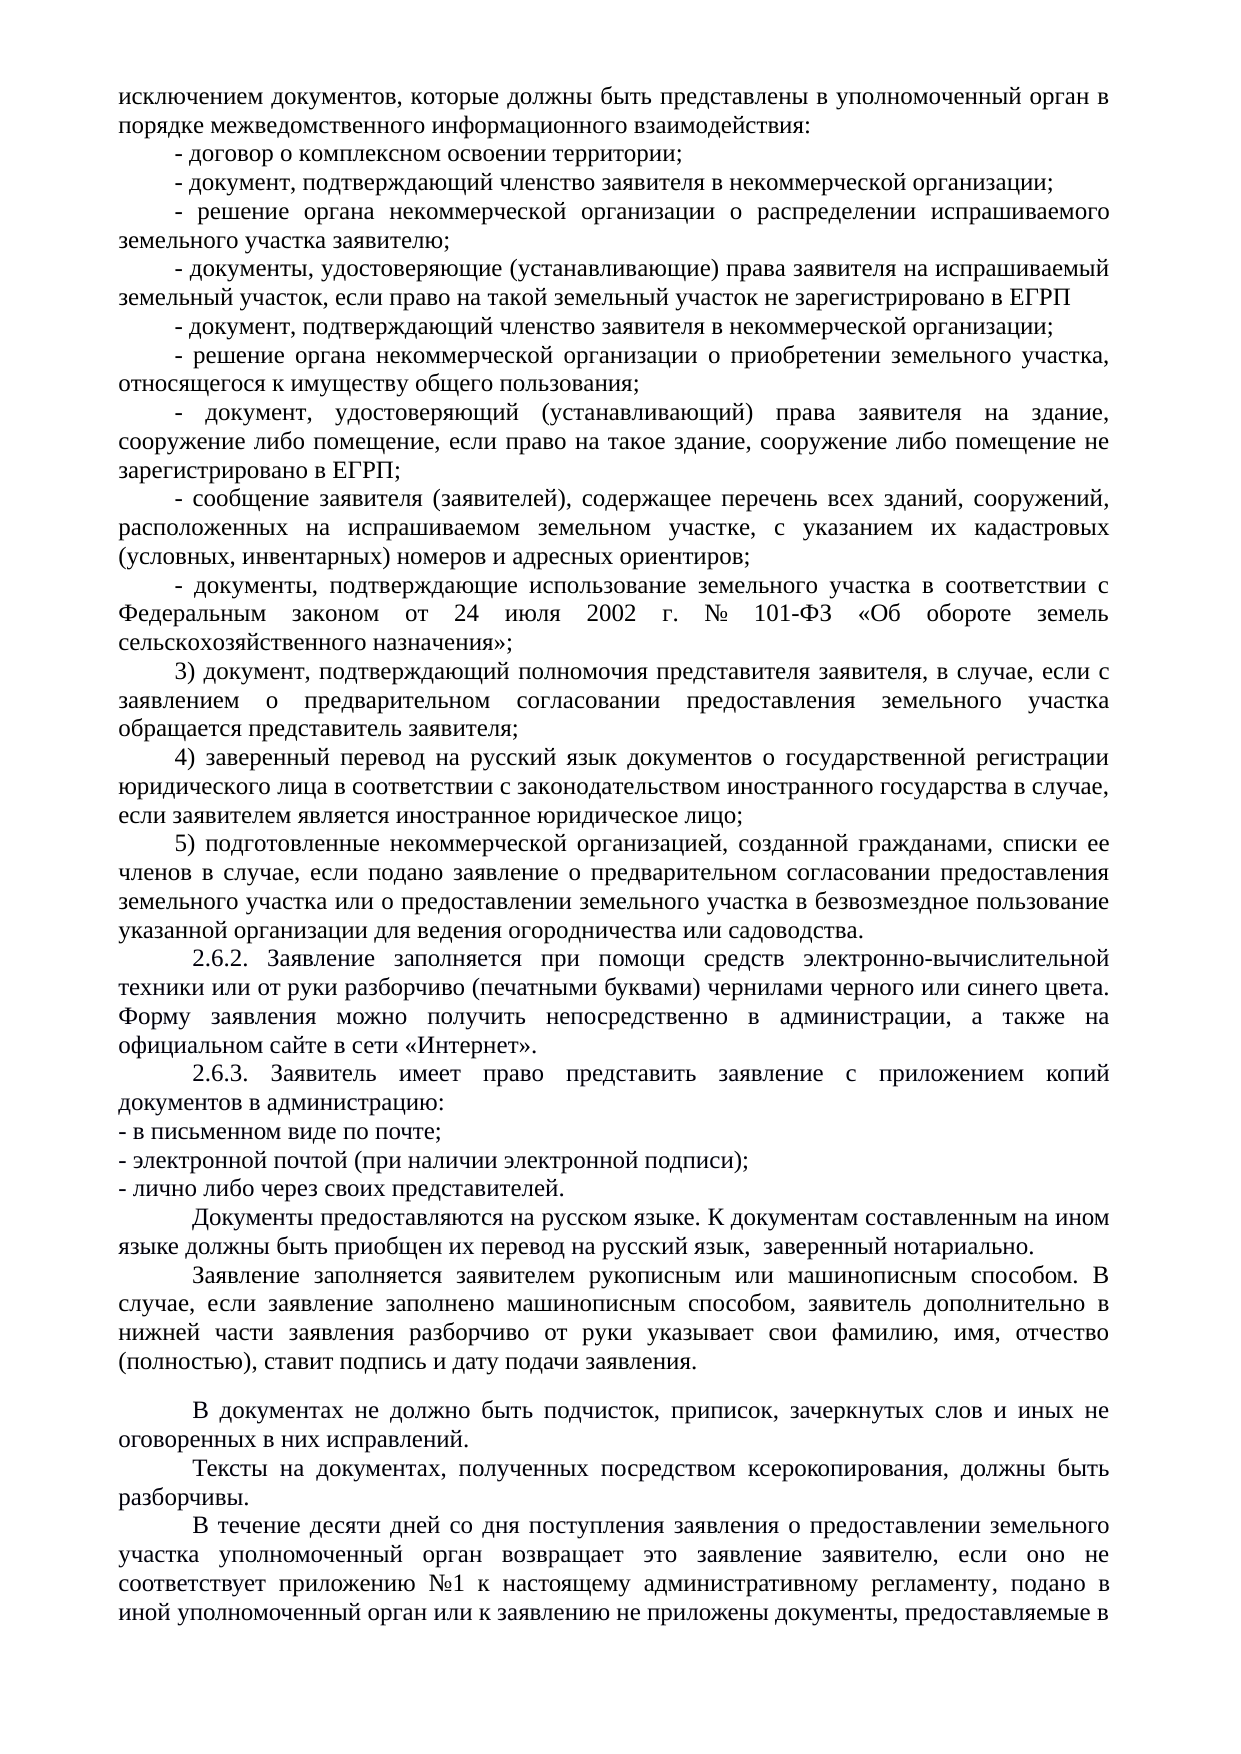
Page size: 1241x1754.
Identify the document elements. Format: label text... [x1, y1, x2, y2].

text - в письменном виде по почте; [118, 1116, 1110, 1145]
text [118, 81, 1110, 138]
text - договор о комплексном освоении территории; [118, 138, 1110, 167]
text В документах не должно быть подчисток, приписок, зачеркнутых слов и иных не оговоренных в них исправлений. [118, 1396, 1110, 1453]
text Тексты на документах, полученных посредством ксерокопирования, должны быть разборчивы. [118, 1453, 1110, 1511]
text 5) подготовленные некоммерческой организацией, созданной гражданами, списки ее членов в случае, если подано заявление о предварительном согласовании предоставления земельного участка или о предоставлении земельного участка в безвозмездное пользование указанной организации для ведения огородничества или садоводства. [118, 828, 1110, 943]
text - документы, удостоверяющие (устанавливающие) права заявителя на испрашиваемый земельный участок, если право на такой земельный участок не зарегистрировано в ЕГРП [118, 253, 1110, 311]
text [118, 1511, 1110, 1626]
text Заявление заполняется заявителем рукописным или машинописным способом. В случае, если заявление заполнено машинописным способом, заявитель дополнительно в нижней части заявления разборчиво от руки указывает свои фамилию, имя, отчество (полностью), ставит подпись и дату подачи заявления. [118, 1260, 1110, 1375]
text 4) заверенный перевод на русский язык документов о государственной регистрации юридического лица в соответствии с законодательством иностранного государства в случае, если заявителем является иностранное юридическое лицо; [118, 742, 1110, 828]
text - сообщение заявителя (заявителей), содержащее перечень всех зданий, сооружений, расположенных на испрашиваемом земельном участке, с указанием их кадастровых (условных, инвентарных) номеров и адресных ориентиров; [118, 483, 1110, 570]
text - документ, удостоверяющий (устанавливающий) права заявителя на здание, сооружение либо помещение, если право на такое здание, сооружение либо помещение не зарегистрировано в ЕГРП; [118, 397, 1110, 483]
text - решение органа некоммерческой организации о приобретении земельного участка, относящегося к имуществу общего пользования; [118, 340, 1110, 397]
text - документы, подтверждающие использование земельного участка в соответствии с Федеральным законом от 24 июля 2002 г. № 101-ФЗ «Об обороте земель сельскохозяйственного назначения»; [118, 570, 1110, 656]
text - документ, подтверждающий членство заявителя в некоммерческой организации; [118, 167, 1110, 196]
text - лично либо через своих представителей. [118, 1173, 1110, 1202]
text 3) документ, подтверждающий полномочия представителя заявителя, в случае, если с заявлением о предварительном согласовании предоставления земельного участка обращается представитель заявителя; [118, 656, 1110, 742]
text 2.6.3. Заявитель имеет право представить заявление с приложением копий документов в администрацию: [118, 1058, 1110, 1116]
text - электронной почтой (при наличии электронной подписи); [118, 1145, 1110, 1173]
text 2.6.2. Заявление заполняется при помощи средств электронно-вычислительной техники или от руки разборчиво (печатными буквами) чернилами черного или синего цвета. Форму заявления можно получить непосредственно в администрации, а также на официальном сайте в сети «Интернет». [118, 943, 1110, 1058]
text - документ, подтверждающий членство заявителя в некоммерческой организации; [118, 311, 1110, 340]
text Документы предоставляются на русском языке. К документам составленным на ином языке должны быть приобщен их перевод на русский язык, заверенный нотариально. [118, 1202, 1110, 1260]
text - решение органа некоммерческой организации о распределении испрашиваемого земельного участка заявителю; [118, 196, 1110, 253]
